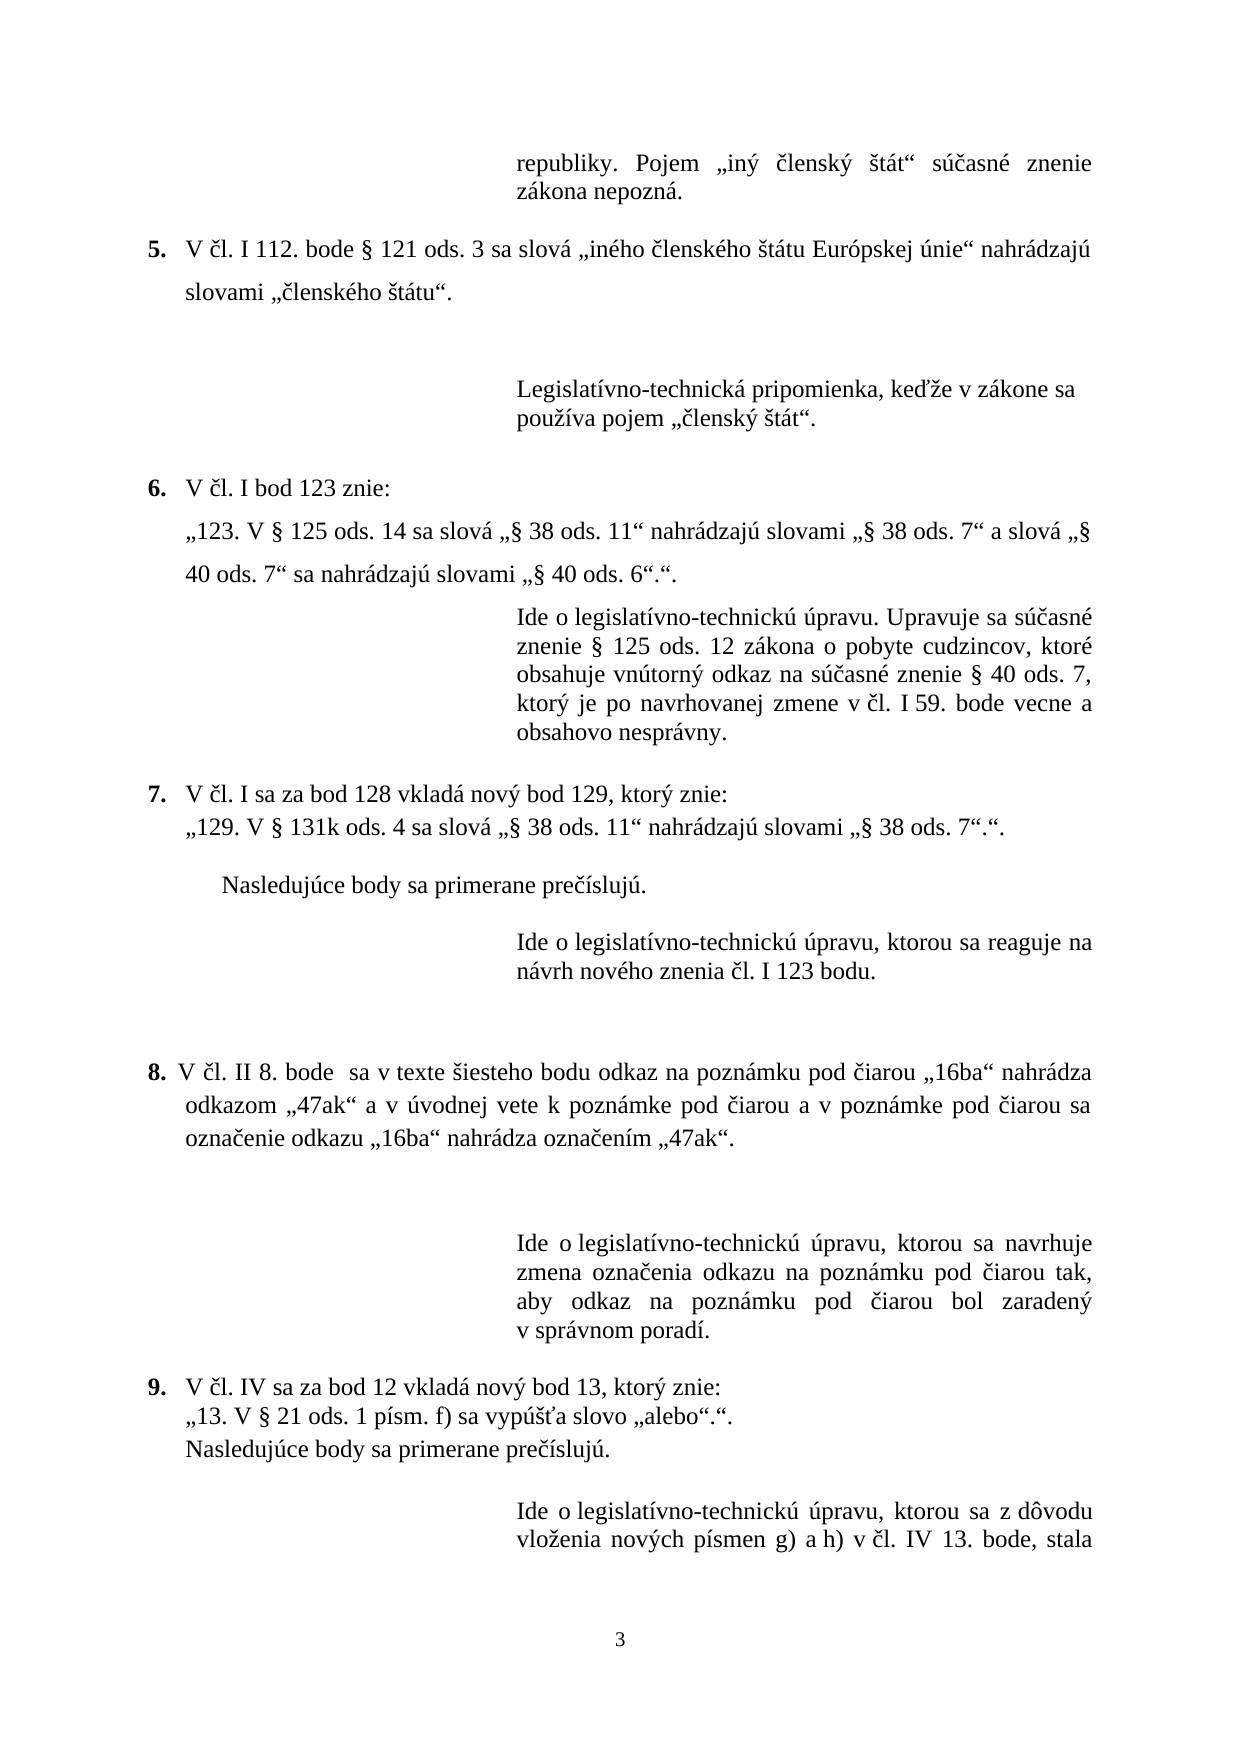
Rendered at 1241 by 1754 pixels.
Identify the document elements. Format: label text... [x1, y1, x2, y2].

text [516, 1496, 1093, 1553]
list V čl. I 112. bode § 121 ods. 3 sa slová „iného členského štátu Európskej únie“ nahrádzajú slovami „členského štátu“. [148, 234, 1093, 306]
list V čl. IV sa za bod 12 vkladá nový bod 13, ktorý znie: [148, 1372, 1093, 1401]
text Nasledujúce body sa primerane prečíslujú. [148, 870, 1093, 898]
text „13. V § 21 ods. 1 písm. f) sa vypúšťa slovo „alebo“.“. [185, 1401, 1093, 1430]
text Legislatívno-technická pripomienka, keďže v zákone sa používa pojem „členský štát“. [516, 374, 1093, 431]
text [516, 148, 1093, 205]
text „123. V § 125 ods. 14 sa slová „§ 38 ods. 11“ nahrádzajú slovami „§ 38 ods. 7“ a slová „§ 40 ods. 7“ sa nahrádzajú slovami „§ 40 ods. 6“.“. [185, 516, 1093, 588]
text Ide o legislatívno-technickú úpravu, ktorou sa navrhuje zmena označenia odkazu na poznámku pod čiarou tak, aby odkaz na poznámku pod čiarou bol zaradený v správnom poradí. [516, 1228, 1093, 1343]
text „129. V § 131k ods. 4 sa slová „§ 38 ods. 11“ nahrádzajú slovami „§ 38 ods. 7“.“. [185, 812, 1093, 841]
list V čl. I sa za bod 128 vkladá nový bod 129, ktorý znie: [148, 779, 1093, 807]
text Ide o legislatívno-technickú úpravu, ktorou sa reaguje na návrh nového znenia čl. I 123 bodu. [516, 927, 1093, 985]
list V čl. II 8. bode sa v texte šiesteho bodu odkaz na poznámku pod čiarou „16ba“ nahrádza odkazom „47ak“ a v úvodnej vete k poznámke pod čiarou a v poznámke pod čiarou sa označenie odkazu „16ba“ nahrádza označením „47ak“. [148, 1057, 1093, 1152]
text Ide o legislatívno-technickú úpravu. Upravuje sa súčasné znenie § 125 ods. 12 zákona o pobyte cudzincov, ktoré obsahuje vnútorný odkaz na súčasné znenie § 40 ods. 7, ktorý je po navrhovanej zmene v čl. I 59. bode vecne a obsahovo nesprávny. [516, 602, 1093, 746]
list V čl. I bod 123 znie: [148, 473, 1093, 501]
text Nasledujúce body sa primerane prečíslujú. [185, 1434, 1093, 1463]
